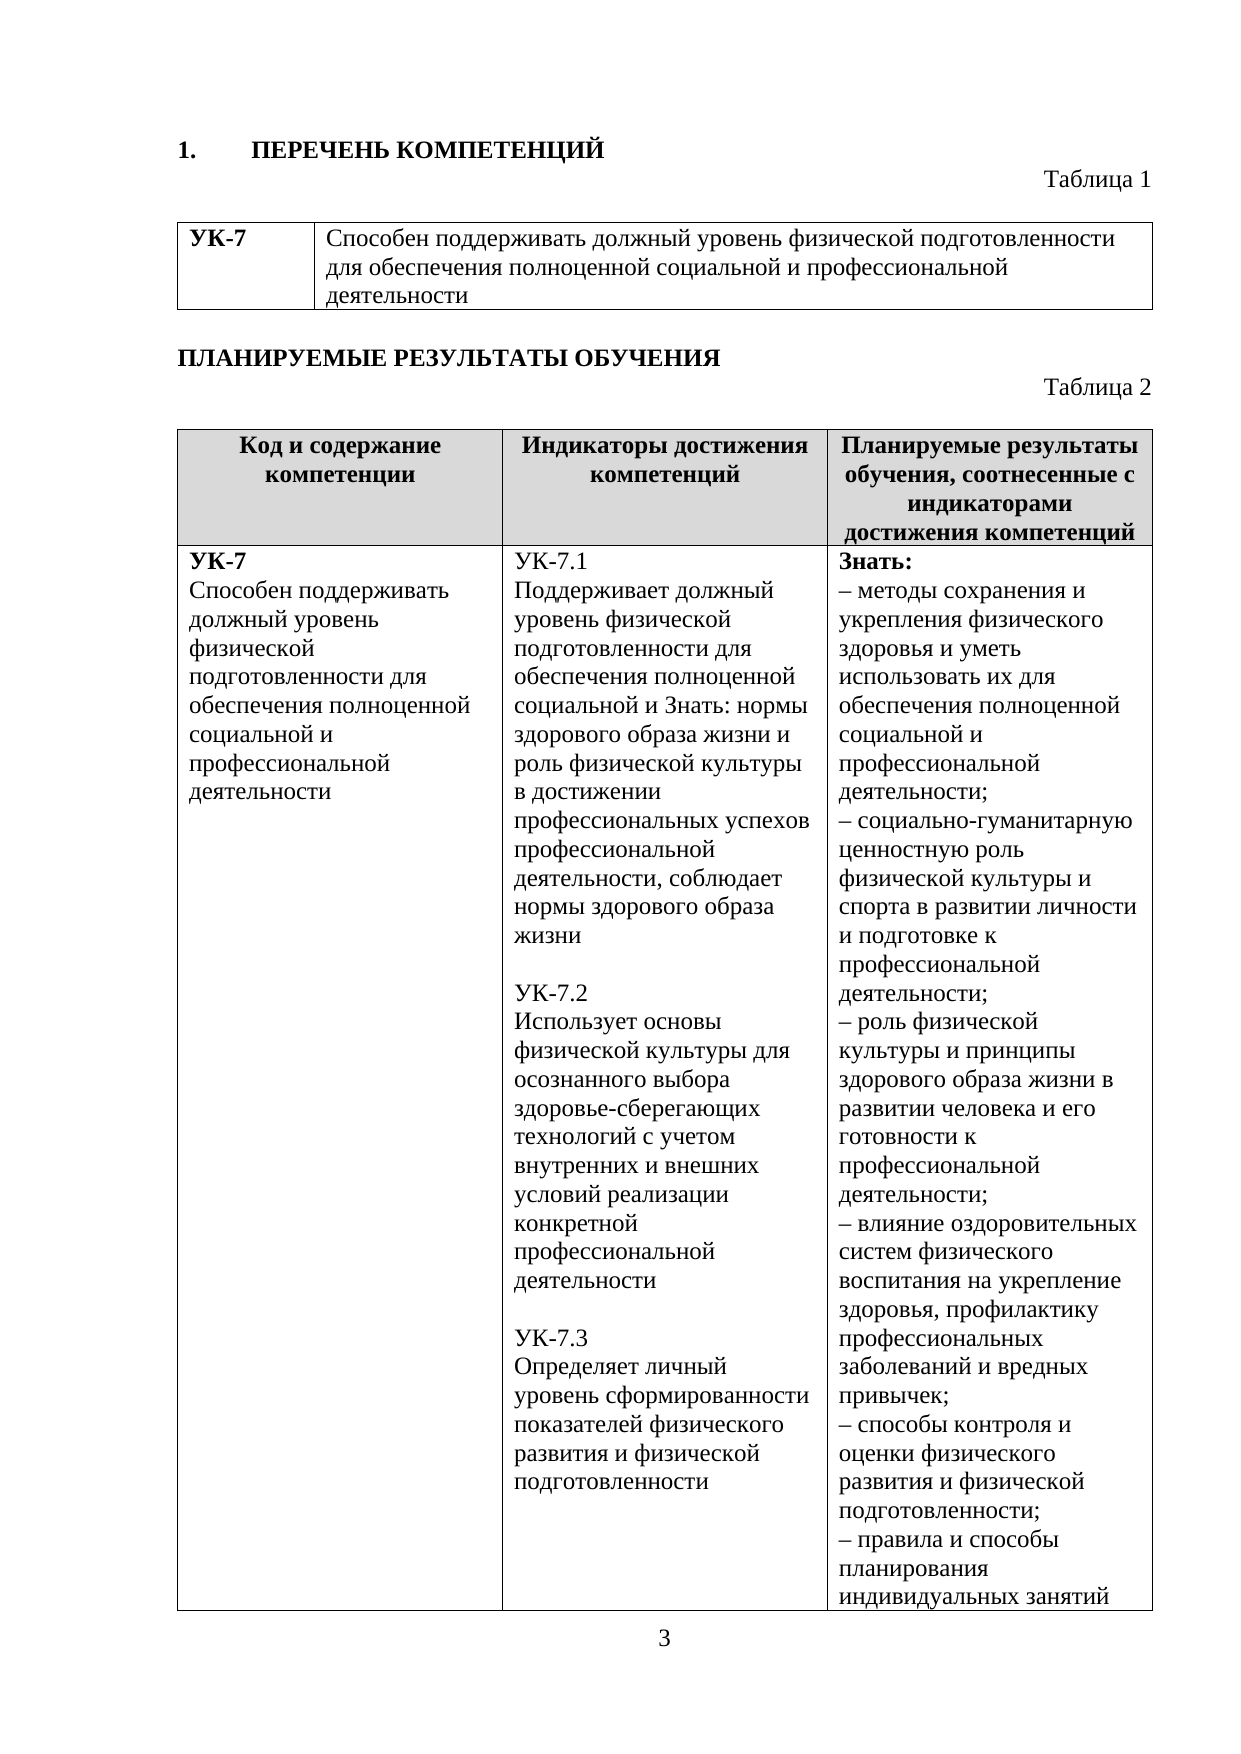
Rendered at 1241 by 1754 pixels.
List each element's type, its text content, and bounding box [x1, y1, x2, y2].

table_header Планируемые результаты обучения, соотнесенные с индикаторами достижения компетенций [828, 430, 1152, 545]
table_header Способен поддерживать должный уровень физической подготовленности для обеспечения полноценной социальной и профессиональной деятельности [315, 223, 1152, 309]
table_header Код и содержание компетенции [178, 430, 502, 545]
list Таблица 1 [177, 164, 1152, 193]
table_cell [828, 546, 1152, 1610]
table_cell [503, 546, 827, 1610]
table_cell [178, 546, 502, 1610]
subtitle ПЛАНИРУЕМЫЕ РЕЗУЛЬТАТЫ ОБУЧЕНИЯ [177, 343, 1152, 372]
table_header Индикаторы достижения компетенций [503, 430, 827, 545]
list Таблица 2 [177, 372, 1152, 401]
table_header УК-7 [178, 223, 314, 309]
subtitle ПЕРЕЧЕНЬ КОМПЕТЕНЦИЙ [177, 136, 1152, 164]
